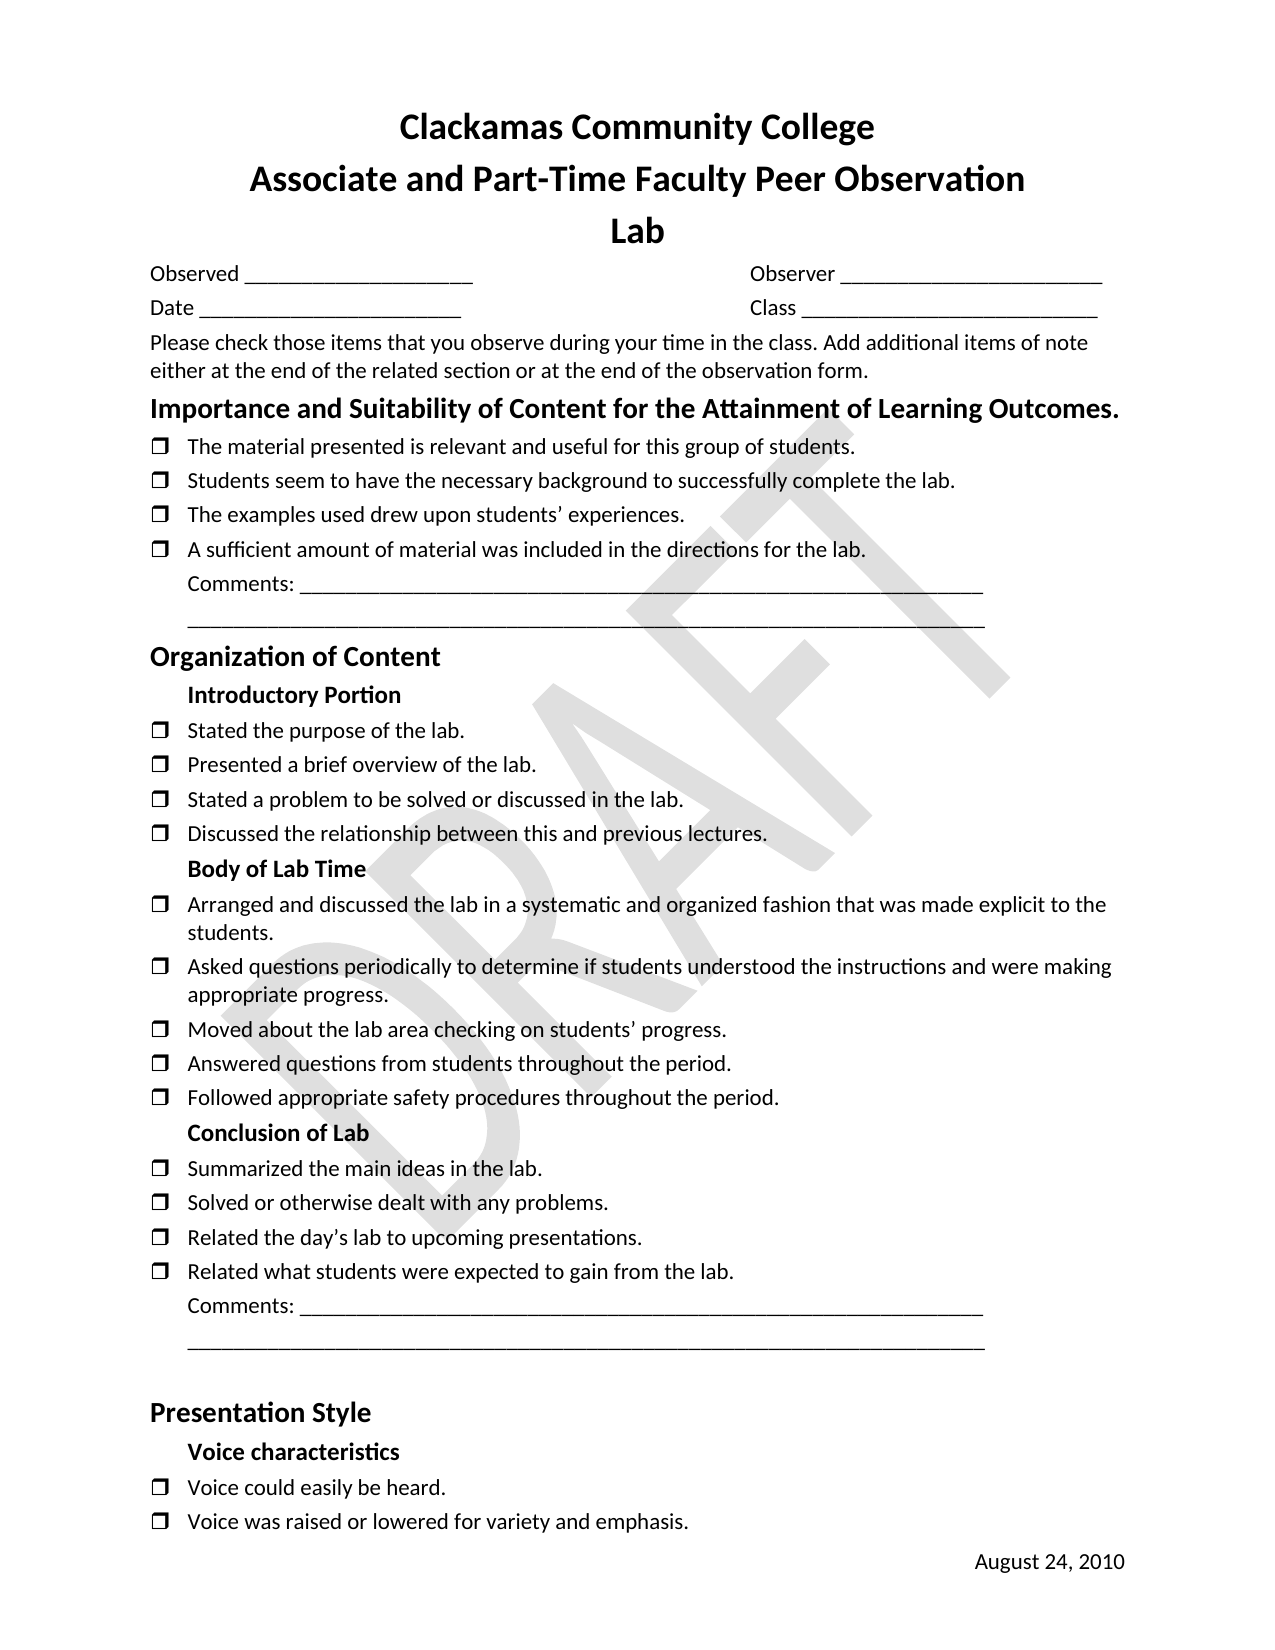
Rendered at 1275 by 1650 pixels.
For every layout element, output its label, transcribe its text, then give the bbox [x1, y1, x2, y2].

list Related the day’s lab to upcoming presentations. [150, 1223, 1125, 1251]
list Introductory Portion [187, 679, 1125, 710]
list Voice characteristics [187, 1436, 1125, 1467]
list Asked questions periodically to determine if students understood the instructions and were making appropriate progress. [150, 952, 1125, 1008]
text ______________________________________________________________________ [187, 603, 1125, 631]
text Clackamas Community College [150, 103, 1125, 149]
text Organization of Content [150, 638, 1125, 673]
list Stated a problem to be solved or discussed in the lab. [150, 785, 1125, 813]
list Presented a brief overview of the lab. [150, 751, 1125, 778]
text Comments: ____________________________________________________________ [187, 569, 1125, 597]
list Voice could easily be heard. [150, 1473, 1125, 1501]
text Comments: ____________________________________________________________ [187, 1291, 1125, 1319]
list Students seem to have the necessary background to successfully complete the lab. [150, 466, 1125, 494]
text Presentation Style [150, 1394, 1125, 1430]
list Body of Lab Time [187, 853, 1125, 884]
text ______________________________________________________________________ [187, 1326, 1125, 1354]
list The examples used drew upon students’ experiences. [150, 501, 1125, 528]
list The material presented is relevant and useful for this group of students. [150, 432, 1125, 460]
list Solved or otherwise dealt with any problems. [150, 1188, 1125, 1217]
list Voice was raised or lowered for variety and emphasis. [150, 1507, 1125, 1535]
list Moved about the lab area checking on students’ progress. [150, 1015, 1125, 1043]
text Observed __________________ __ Observer _______________________ [150, 259, 1125, 287]
list Arranged and discussed the lab in a systematic and organized fashion that was made explicit to the students. [150, 890, 1125, 946]
list Discussed the relationship between this and previous lectures. [150, 819, 1125, 847]
text Importance and Suitability of Content for the Attainment of Learning Outcomes. [150, 390, 1125, 426]
list A sufficient amount of material was included in the directions for the lab. [150, 535, 1125, 563]
list Stated the purpose of the lab. [150, 716, 1125, 744]
list Answered questions from students throughout the period. [150, 1049, 1125, 1077]
text Associate and Part-Time Faculty Peer Observation [150, 155, 1125, 201]
text Date _______________________ Class __________________________ [150, 293, 1125, 322]
text Lab [150, 207, 1125, 253]
list Followed appropriate safety procedures throughout the period. [150, 1083, 1125, 1111]
list Conclusion of Lab [187, 1117, 1125, 1148]
list Related what students were expected to gain from the lab. [150, 1257, 1125, 1285]
text Please check those items that you observe during your time in the class. Add additional items of note either at the end of the related section or at the end of the observation form. [150, 328, 1125, 384]
list Summarized the main ideas in the lab. [150, 1154, 1125, 1182]
